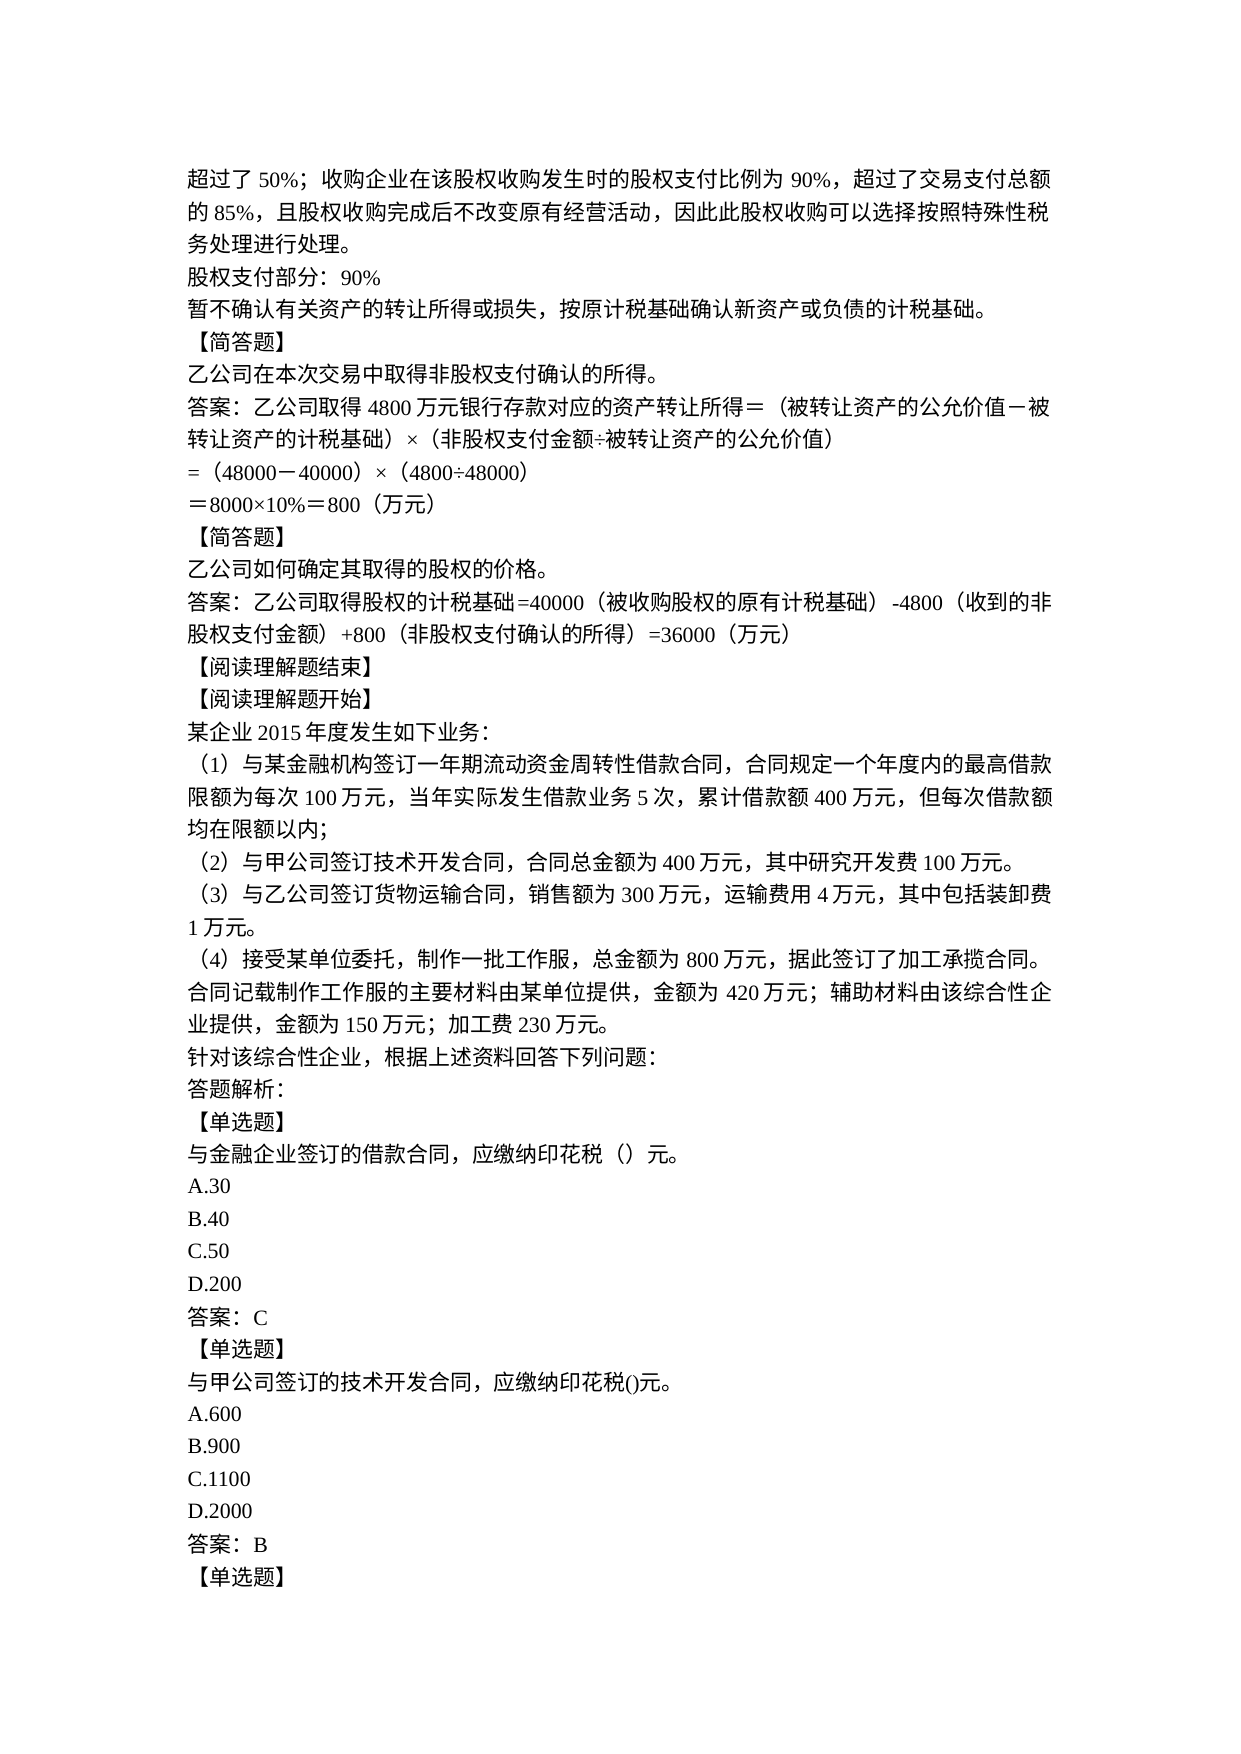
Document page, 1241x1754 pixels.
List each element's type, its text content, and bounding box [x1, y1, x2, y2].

text （2）与甲公司签订技术开发合同，合同总金额为400万元，其中研究开发费100万元。 [187, 844, 1053, 877]
text 某企业2015年度发生如下业务： [187, 714, 1053, 747]
text B.40 [187, 1202, 1053, 1234]
text 答案：B [187, 1527, 1053, 1559]
text C.50 [187, 1234, 1053, 1267]
text A.600 [187, 1397, 1053, 1429]
text 【简答题】 [187, 519, 1053, 552]
text 答案：C [187, 1299, 1053, 1332]
text 【单选题】 [187, 1104, 1053, 1137]
text 针对该综合性企业，根据上述资料回答下列问题： [187, 1039, 1053, 1072]
text B.900 [187, 1429, 1053, 1462]
text 答案：乙公司取得4800万元银行存款对应的资产转让所得＝（被转让资产的公允价值－被转让资产的计税基础）×（非股权支付金额÷被转让资产的公允价值） [187, 389, 1053, 454]
text 【阅读理解题结束】 [187, 649, 1053, 682]
text 【单选题】 [187, 1559, 1053, 1592]
text 【简答题】 [187, 324, 1053, 357]
text （4）接受某单位委托，制作一批工作服，总金额为800万元，据此签订了加工承揽合同。合同记载制作工作服的主要材料由某单位提供，金额为420万元；辅助材料由该综合性企业提供，金额为150万元；加工费230万元。 [187, 942, 1053, 1039]
text 【阅读理解题开始】 [187, 682, 1053, 714]
text 答案：乙公司取得股权的计税基础=40000（被收购股权的原有计税基础）-4800（收到的非股权支付金额）+800（非股权支付确认的所得）=36000（万元） [187, 584, 1053, 649]
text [187, 162, 1053, 259]
text 股权支付部分：90% [187, 259, 1053, 292]
text 暂不确认有关资产的转让所得或损失，按原计税基础确认新资产或负债的计税基础。 [187, 292, 1053, 324]
text A.30 [187, 1169, 1053, 1202]
text 乙公司在本次交易中取得非股权支付确认的所得。 [187, 357, 1053, 389]
text D.200 [187, 1267, 1053, 1299]
text ＝8000×10%＝800（万元） [187, 487, 1053, 519]
text （1）与某金融机构签订一年期流动资金周转性借款合同，合同规定一个年度内的最高借款限额为每次100万元，当年实际发生借款业务5次，累计借款额400万元，但每次借款额均在限额以内； [187, 747, 1053, 844]
text =（48000－40000）×（4800÷48000） [187, 454, 1053, 487]
text 乙公司如何确定其取得的股权的价格。 [187, 552, 1053, 584]
text （3）与乙公司签订货物运输合同，销售额为300万元，运输费用4万元，其中包括装卸费1万元。 [187, 877, 1053, 942]
text C.1100 [187, 1462, 1053, 1494]
text 【单选题】 [187, 1332, 1053, 1364]
text 答题解析： [187, 1072, 1053, 1104]
text 与金融企业签订的借款合同，应缴纳印花税（）元。 [187, 1137, 1053, 1169]
text 与甲公司签订的技术开发合同，应缴纳印花税()元。 [187, 1364, 1053, 1397]
text D.2000 [187, 1494, 1053, 1527]
